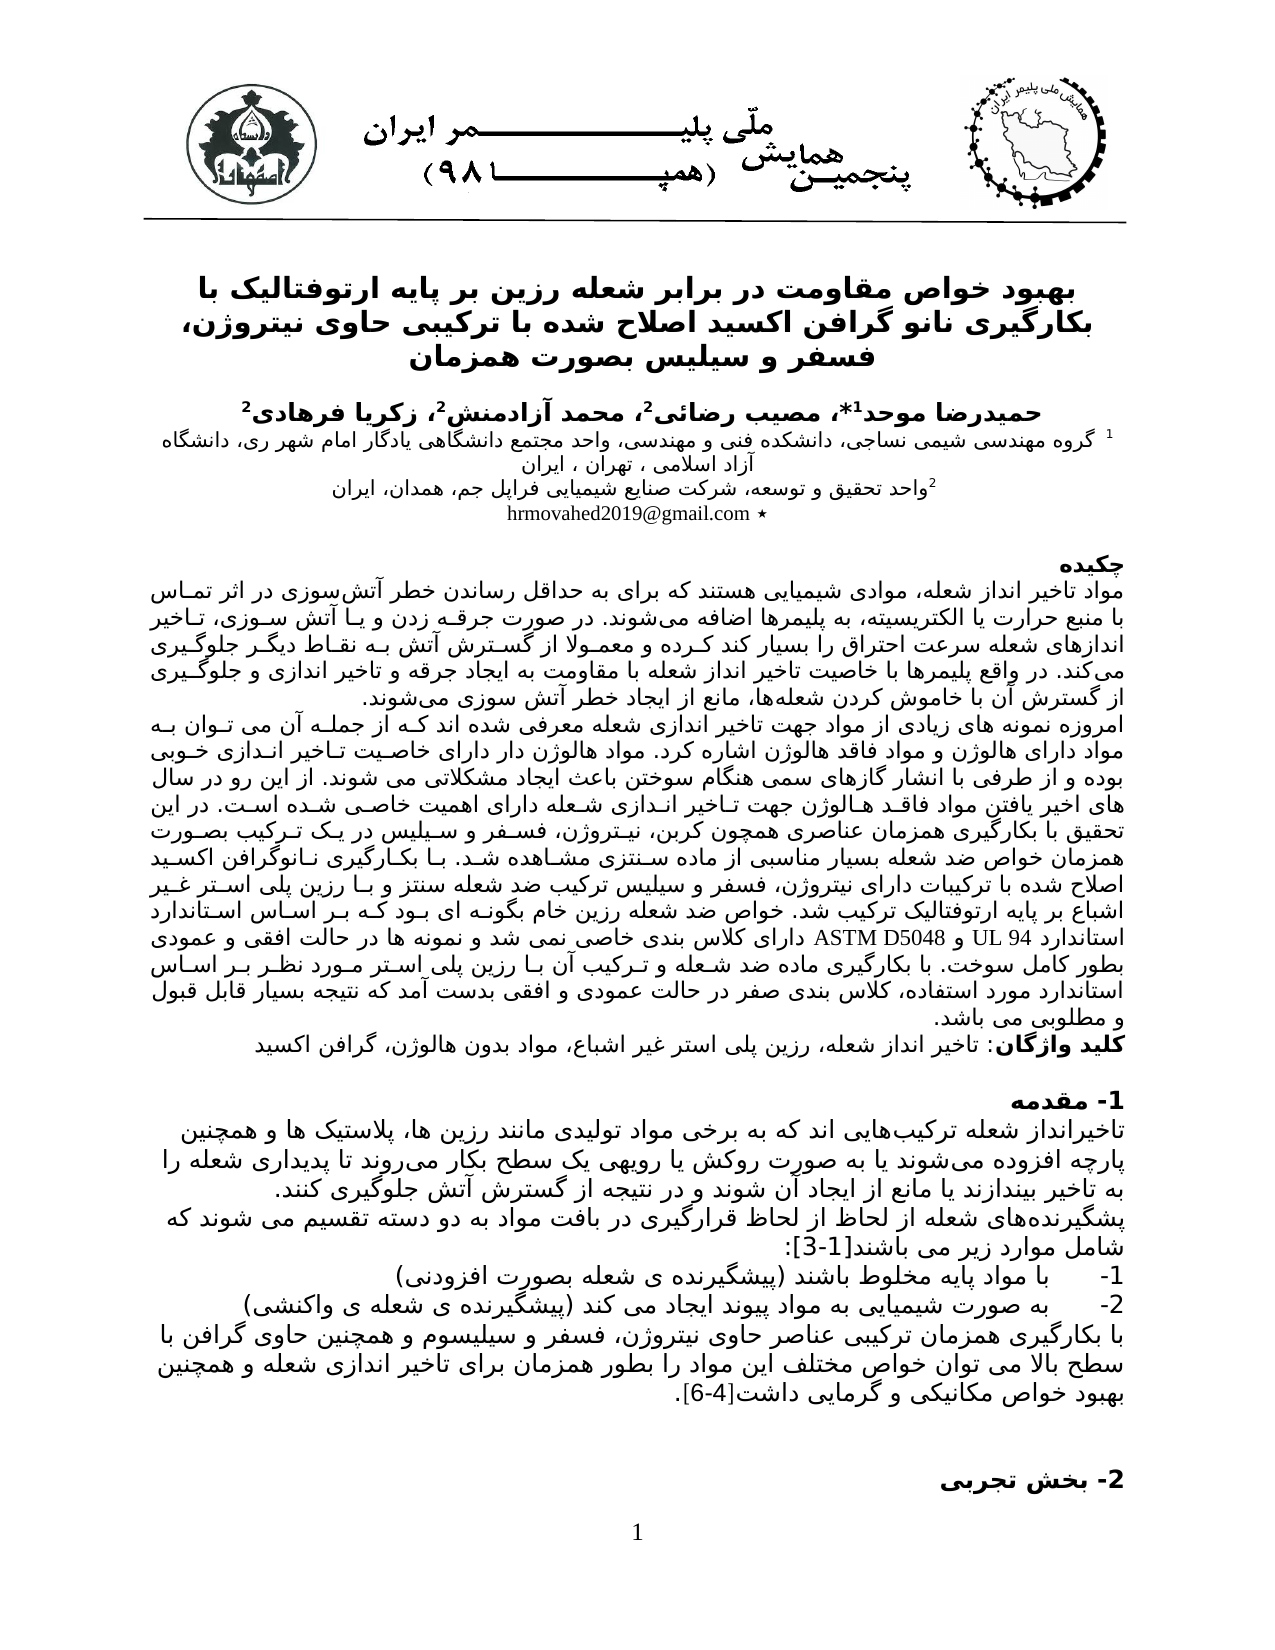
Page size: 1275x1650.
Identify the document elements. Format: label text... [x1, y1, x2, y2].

text 2- بخش تجربی [150, 1465, 1125, 1494]
text 1- مقدمه [150, 1086, 1125, 1116]
text با بکارگیری همزمان ترکیبی عناصر حاوی نیتروژن، فسفر و سیلیسوم و همچنین حاوی گرافن با سطح بالا می توان خواص مختلف این مواد را بطور همزمان برای تاخیر اندازی شعله و همچنین بهبود خواص مکانیکی و گرمایی داشت[4-6]. [150, 1320, 1125, 1408]
text کلید واژگان: تاخیر انداز شعله، رزین پلی استر غیر اشباع، مواد بدون هالوژن، گرافن اکسید [150, 1031, 1125, 1058]
text امروزه نمونه های زیادی از مواد جهت تاخیر اندازی شعله معرفی شده اند که از جمله آن می توان به مواد دارای هالوژن و مواد فاقد هالوژن اشاره کرد. مواد هالوژن دار دارای خاصیت تاخیر اندازی خوبی بوده و از طرفی با انشار گازهای سمی هنگام سوختن باعث ایجاد مشکلاتی می شوند. از این رو در سال های اخیر یافتن مواد فاقد هالوژن جهت تاخیر اندازی شعله دارای اهمیت خاصی شده است. در این تحقیق با بکارگیری همزمان عناصری همچون کربن، نیتروژن، فسفر و سیلیس در یک ترکیب بصورت همزمان خواص ضد شعله بسیار مناسبی از ماده سنتزی مشاهده شد. با بکارگیری نانوگرافن اکسید اصلاح شده با ترکیبات دارای نیتروژن، فسفر و سیلیس ترکیب ضد شعله سنتز و با رزین پلی استر غیر اشباع بر پایه ارتوفتالیک ترکیب شد. خواص ضد شعله رزین خام بگونه ای بود که بر اساس استاندارد استاندارد UL 94 و ASTM D5048 دارای کلاس بندی خاصی نمی شد و نمونه ها در حالت افقی و عمودی بطور کامل سوخت. با بکارگیری ماده ضد شعله و ترکیب آن با رزین پلی استر مورد نظر بر اساس استاندارد مورد استفاده، کلاس بندی صفر در حالت عمودی و افقی بدست آمد که نتیجه بسیار قابل قبول و مطلوبی می باشد. [150, 711, 1125, 1031]
text چکیده [150, 551, 1125, 578]
picture [179, 78, 327, 210]
subtitle 2واحد تحقیق و توسعه، شرکت صنایع شیمیایی فراپل جم، همدان، ایران [150, 476, 1125, 501]
picture [959, 75, 1109, 210]
subtitle حمیدرضا موحد1*، مصیب رضائی2، محمد آزادمنش2، زکریا فرهادی2 [150, 398, 1125, 428]
subtitle بهبود خواص مقاومت در برابر شعله رزین بر پایه ارتوفتالیک با بکارگیری نانو گرافن اکسید اصلاح شده با ترکیبی حاوی نیتروژن، فسفر و سیلیس بصورت همزمان [150, 272, 1125, 373]
text 2- به صورت شیمیایی به مواد پیوند ایجاد می کند (پیشگیرنده ی شعله ی واکنشی) [150, 1291, 1125, 1320]
text تاخیرانداز شعله ترکیب‌هایی اند که به برخی مواد تولیدی مانند رزین ها، پلاستیک ها و همچنین پارچه افزوده می‌شوند یا به صورت روکش یا رویهی یک سطح بکار می‌روند تا پدیداری شعله را به تاخیر بیندازند یا مانع از ایجاد آن شوند و در نتیجه از گسترش آتش جلوگیری کنند. پشگیرنده‌های شعله از لحاظ از لحاظ قرارگیری در بافت مواد به دو دسته تقسیم می شوند که شامل موارد زیر می باشند[1-3]: [150, 1116, 1125, 1261]
text مواد تاخیر انداز شعله، موادی شیمیایی هستند که برای به حداقل رساندن خطر آتش‌سوزی در اثر تماس با منبع حرارت یا الکتریسیته، به پلیمرها اضافه می‌شوند. در صورت جرقه زدن و یا آتش سوزی، تاخیر اندازهای شعله سرعت احتراق را بسیار کند کرده و معمولا از گسترش آتش به نقاط دیگر جلوگیری می‌کند. در واقع پلیمرها با خاصیت تاخیر انداز شعله با مقاومت به ایجاد جرقه و تاخیر اندازی و جلوگیری از گسترش آن با خاموش کردن شعله‌ها، مانع از ایجاد خطر آتش سوزی می‌شوند. [150, 578, 1125, 711]
subtitle 1 گروه مهندسی شیمی نساجی، دانشکده فنی و مهندسی، واحد مجتمع دانشگاهی یادگار امام شهر ری، دانشگاه آزاد اسلامی ، تهران ، ایران [150, 428, 1125, 476]
text 1- با مواد پایه مخلوط باشند (پیشگیرنده ی شعله بصورت افزودنی) [150, 1261, 1125, 1291]
text ٭ hrmovahed2019@gmail.com [150, 501, 1125, 524]
